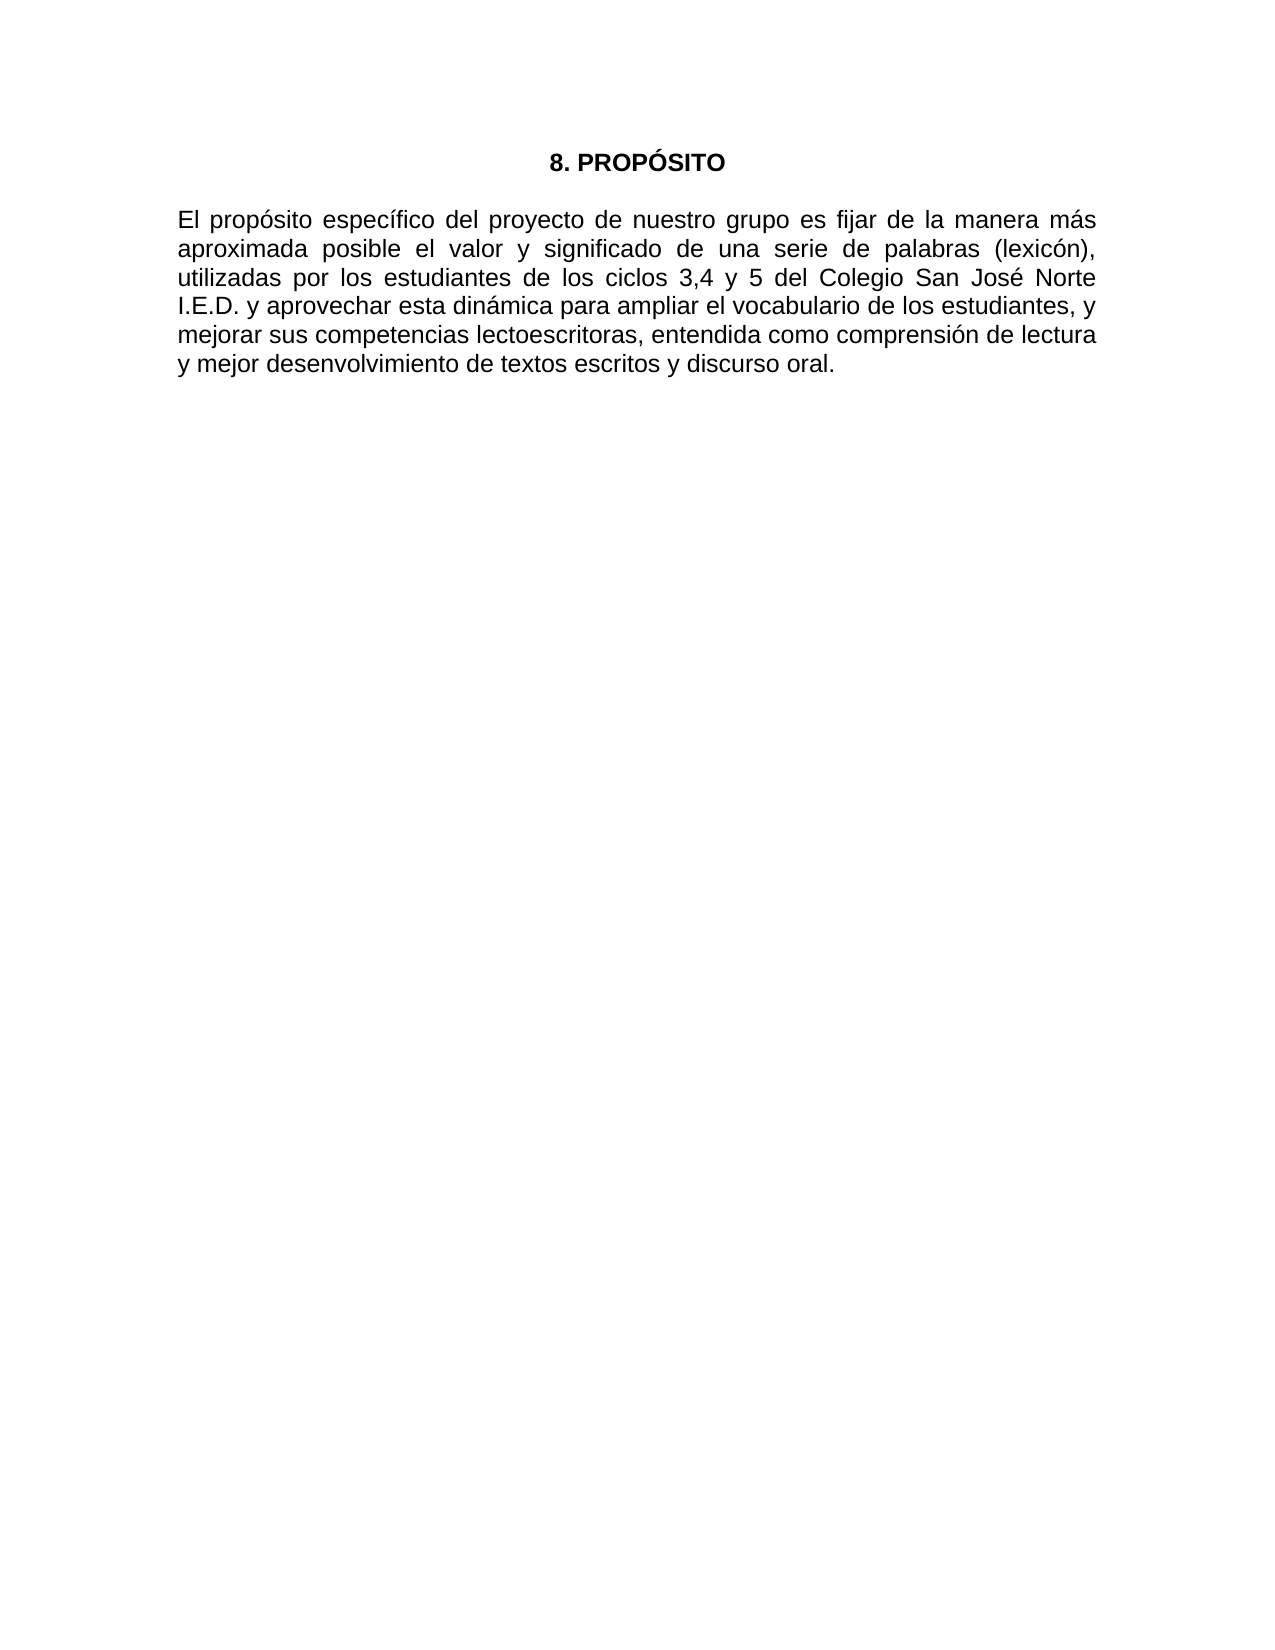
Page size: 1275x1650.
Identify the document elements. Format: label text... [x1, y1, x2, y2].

text 8. PROPÓSITO [177, 148, 1098, 176]
text El propósito específico del proyecto de nuestro grupo es fijar de la manera más aproximada posible el valor y significado de una serie de palabras (lexicón), utilizadas por los estudiantes de los ciclos 3,4 y 5 del Colegio San José Norte I.E.D. y aprovechar esta dinámica para ampliar el vocabulario de los estudiantes, y mejorar sus competencias lectoescritoras, entendida como comprensión de lectura y mejor desenvolvimiento de textos escritos y discurso oral. [177, 205, 1098, 378]
